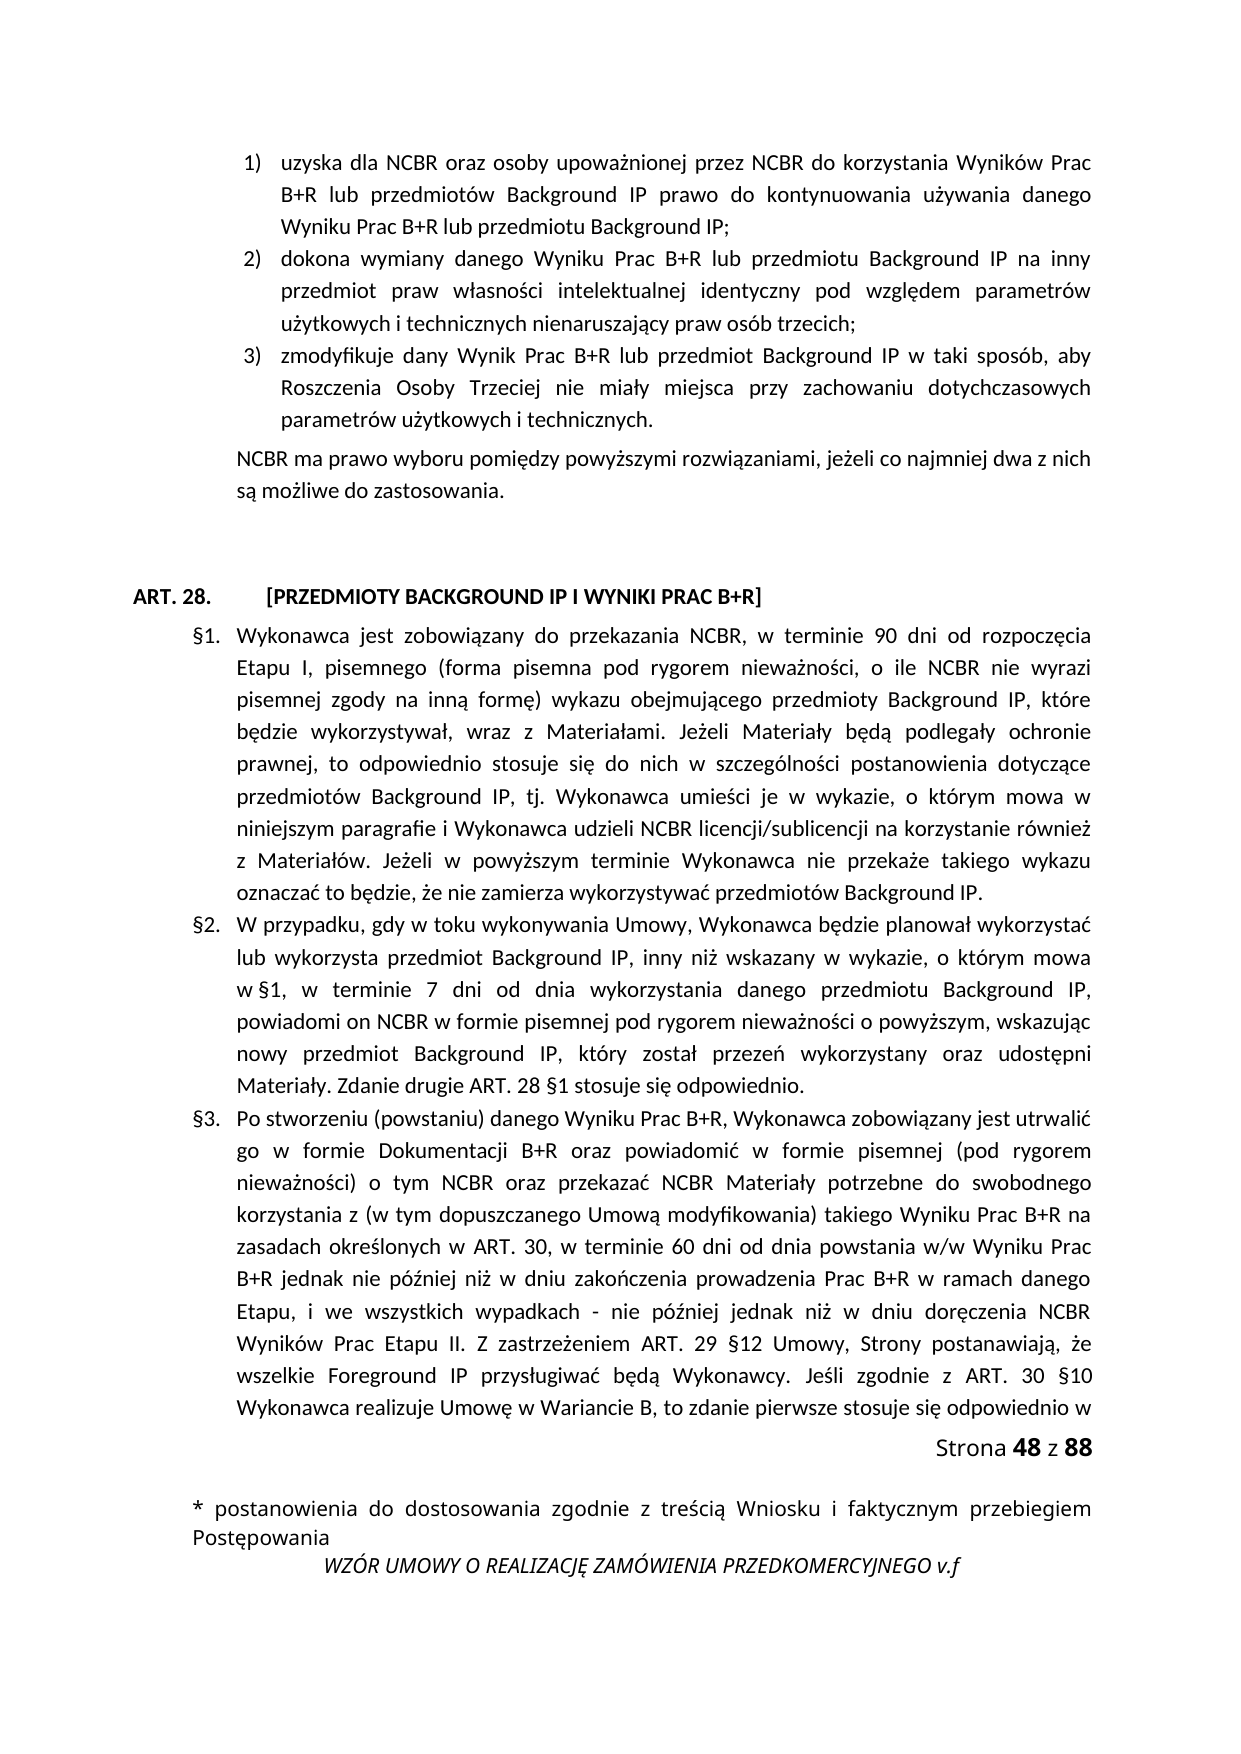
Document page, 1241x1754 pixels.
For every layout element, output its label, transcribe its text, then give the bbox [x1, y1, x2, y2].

list Wykonawca jest zobowiązany do przekazania NCBR, w terminie 90 dni od rozpoczęcia Etapu I, pisemnego (forma pisemna pod rygorem nieważności, o ile NCBR nie wyrazi pisemnej zgody na inną formę) wykazu obejmującego przedmioty Background IP, które będzie wykorzystywał, wraz z Materiałami. Jeżeli Materiały będą podlegały ochronie prawnej, to odpowiednio stosuje się do nich w szczególności postanowienia dotyczące przedmiotów Background IP, tj. Wykonawca umieści je w wykazie, o którym mowa w niniejszym paragrafie i Wykonawca udzieli NCBR licencji/sublicencji na korzystanie również z Materiałów. Jeżeli w powyższym terminie Wykonawca nie przekaże takiego wykazu oznaczać to będzie, że nie zamierza wykorzystywać przedmiotów Background IP. [192, 621, 1093, 906]
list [192, 1104, 1093, 1421]
text NCBR ma prawo wyboru pomiędzy powyższymi rozwiązaniami, jeżeli co najmniej dwa z nich są możliwe do zastosowania. [236, 444, 1093, 504]
list W przypadku, gdy w toku wykonywania Umowy, Wykonawca będzie planował wykorzystać lub wykorzysta przedmiot Background IP, inny niż wskazany w wykazie, o którym mowa w §1, w terminie 7 dni od dnia wykorzystania danego przedmiotu Background IP, powiadomi on NCBR w formie pisemnej pod rygorem nieważności o powyższym, wskazując nowy przedmiot Background IP, który został przezeń wykorzystany oraz udostępni Materiały. Zdanie drugie ART. 28 §1 stosuje się odpowiednio. [192, 911, 1093, 1099]
list dokona wymiany danego Wyniku Prac B+R lub przedmiotu Background IP na inny przedmiot praw własności intelektualnej identyczny pod względem parametrów użytkowych i technicznych nienaruszający praw osób trzecich; [243, 244, 1093, 337]
list zmodyfikuje dany Wynik Prac B+R lub przedmiot Background IP w taki sposób, aby Roszczenia Osoby Trzeciej nie miały miejsca przy zachowaniu dotychczasowych parametrów użytkowych i technicznych. [243, 341, 1093, 433]
list uzyska dla NCBR oraz osoby upoważnionej przez NCBR do korzystania Wyników Prac B+R lub przedmiotów Background IP prawo do kontynuowania używania danego Wyniku Prac B+R lub przedmiotu Background IP; [243, 148, 1093, 240]
subtitle [PRZEDMIOTY BACKGROUND IP I WYNIKI PRAC B+R] [133, 582, 1093, 610]
